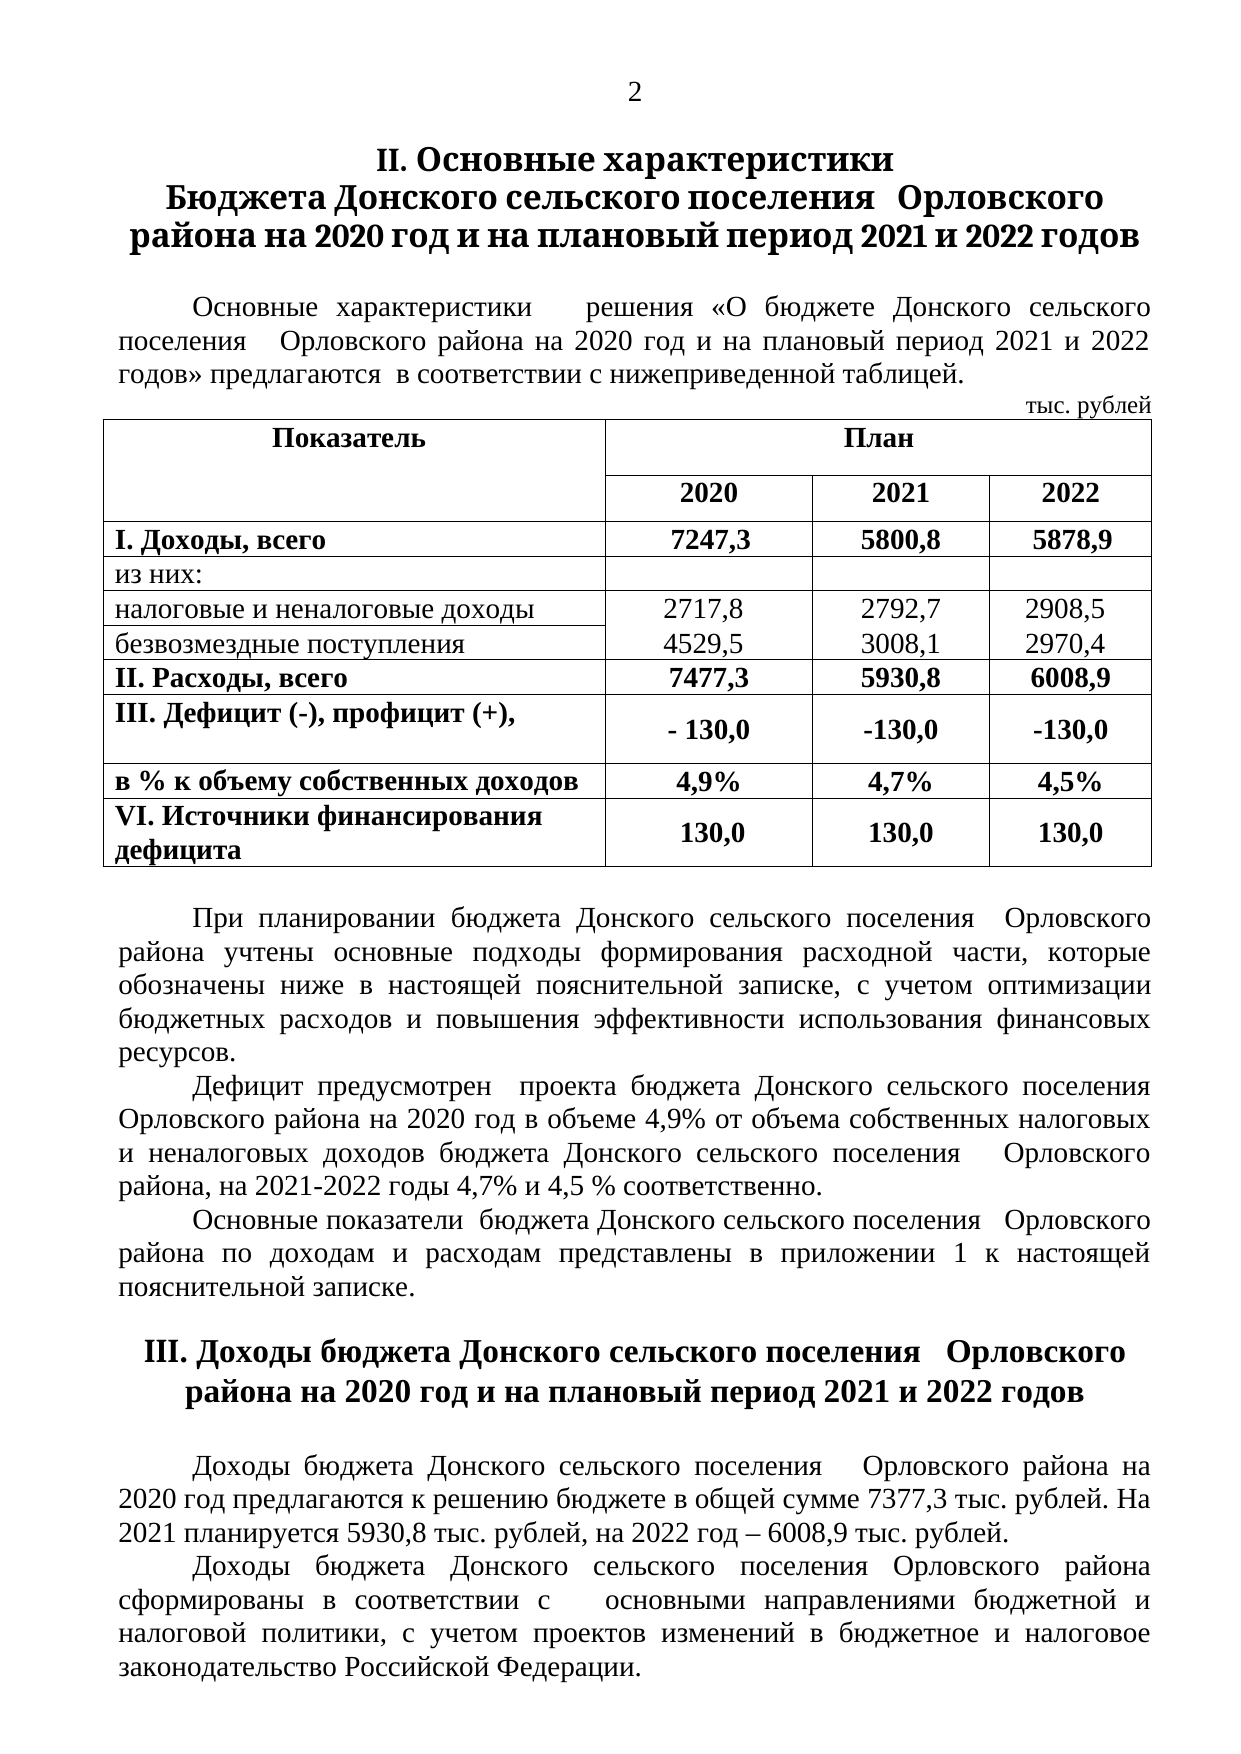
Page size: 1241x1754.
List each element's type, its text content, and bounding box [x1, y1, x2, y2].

table_cell 130,0 [606, 799, 812, 866]
text III. Доходы бюджета Донского сельского поселения Орловского района на 2020 год и на плановый период 2021 и 2022 годов [118, 1331, 1152, 1409]
table_cell [606, 557, 812, 590]
text тыс. рублей [118, 390, 1152, 419]
table_cell I. Доходы, всего [104, 522, 605, 556]
table_cell 7477,3 [606, 660, 812, 694]
table_cell из них: [104, 557, 605, 590]
table_cell 4,7% [813, 764, 989, 797]
text Бюджета Донского сельского поселения Орловского района на 2020 год и на плановый период 2021 и 2022 годов [118, 179, 1152, 256]
table_cell 2792,7 [813, 591, 989, 625]
table_cell 2020 [606, 476, 812, 521]
table_cell 5930,8 [813, 660, 989, 694]
table_cell -130,0 [813, 695, 989, 762]
text Доходы бюджета Донского сельского поселения Орловского района на 2020 год предлагаются к решению бюджете в общей сумме 7377,3 тыс. рублей. На 2021 планируется 5930,8 тыс. рублей, на 2022 год – 6008,9 тыс. рублей. [118, 1448, 1152, 1548]
table_cell III. Дефицит (-), профицит (+), [104, 695, 605, 762]
table_header Показатель [104, 420, 605, 521]
table_cell -130,0 [990, 695, 1151, 762]
table_cell II. Расходы, всего [104, 660, 605, 694]
table_cell 3008,1 [813, 625, 989, 659]
table_cell 5800,8 [813, 522, 989, 556]
table_cell 2970,4 [990, 625, 1151, 659]
table_cell 2717,8 [606, 591, 812, 625]
table_header План [606, 420, 1151, 474]
table_cell 130,0 [990, 799, 1151, 866]
table_cell 6008,9 [990, 660, 1151, 694]
text Основные показатели бюджета Донского сельского поселения Орловского района по доходам и расходам представлены в приложении 1 к настоящей пояснительной записке. [118, 1202, 1152, 1303]
table_cell 130,0 [813, 799, 989, 866]
table_cell 2908,5 [990, 591, 1151, 625]
text При планировании бюджета Донского сельского поселения Орловского района учтены основные подходы формирования расходной части, которые обозначены ниже в настоящей пояснительной записке, с учетом оптимизации бюджетных расходов и повышения эффективности использования финансовых ресурсов. [118, 900, 1152, 1068]
table_cell в % к объему собственных доходов [104, 764, 605, 797]
table_cell - 130,0 [606, 695, 812, 762]
table_cell [813, 557, 989, 590]
table_cell 5878,9 [990, 522, 1151, 556]
text Дефицит предусмотрен проекта бюджета Донского сельского поселения Орловского района на 2020 год в объеме 4,9% от объема собственных налоговых и неналоговых доходов бюджета Донского сельского поселения Орловского района, на 2021-2022 годы 4,7% и 4,5 % соответственно. [118, 1068, 1152, 1202]
table_cell 4,5% [990, 764, 1151, 797]
table_cell VI. Источники финансирования дефицита [104, 799, 605, 866]
text Основные характеристики решения «О бюджете Донского сельского поселения Орловского района на 2020 год и на плановый период 2021 и 2022 годов» предлагаются в соответствии с нижеприведенной таблицей. [118, 289, 1152, 390]
table_cell налоговые и неналоговые доходы [104, 591, 605, 625]
table_cell безвозмездные поступления [104, 626, 605, 659]
text Доходы бюджета Донского сельского поселения Орловского района сформированы в соответствии с основными направлениями бюджетной и налоговой политики, с учетом проектов изменений в бюджетное и налоговое законодательство Российской Федерации. [118, 1548, 1152, 1682]
table_cell [990, 557, 1151, 590]
table_cell 4529,5 [606, 625, 812, 659]
table_cell 2022 [990, 476, 1151, 521]
table_cell 7247,3 [606, 522, 812, 556]
text II. Основные характеристики [118, 141, 1152, 179]
table_cell 4,9% [606, 764, 812, 797]
table_cell 2021 [813, 476, 989, 521]
